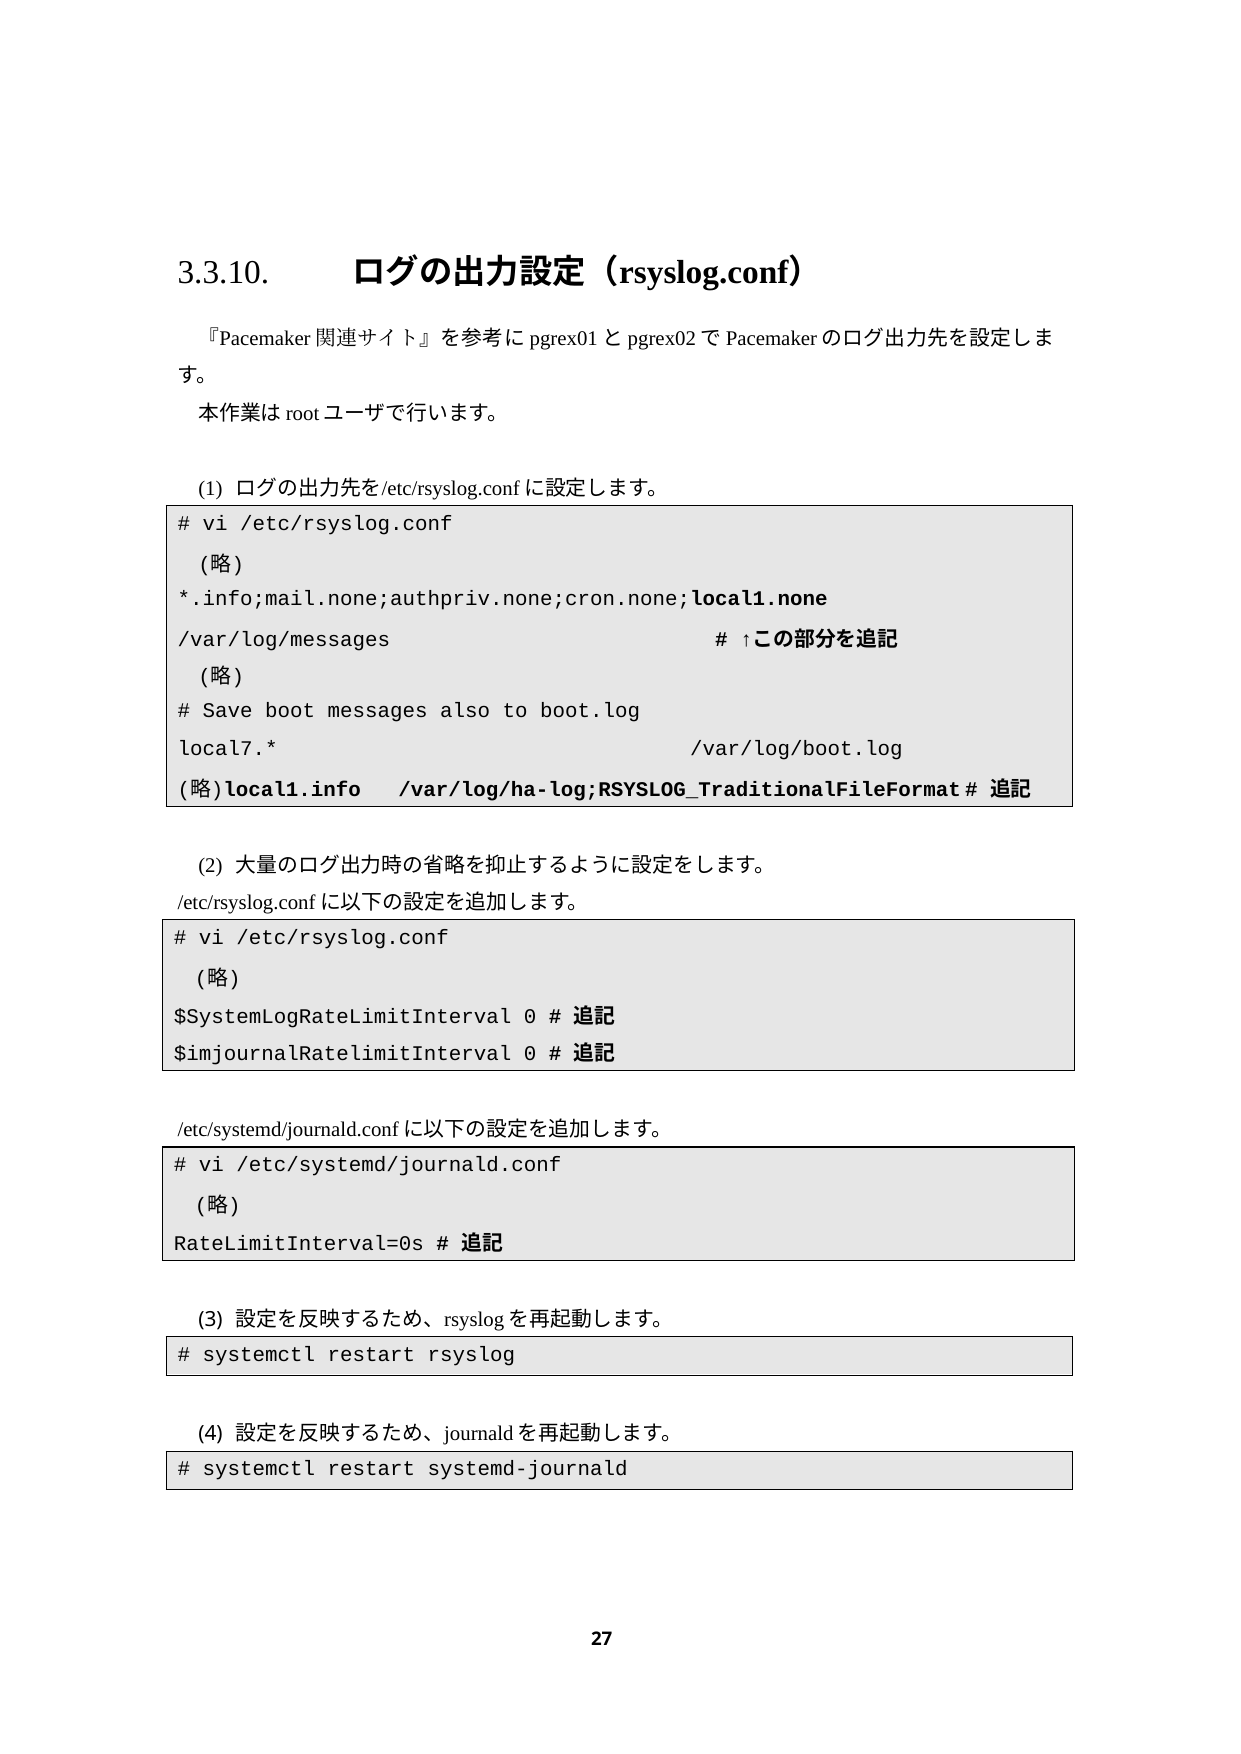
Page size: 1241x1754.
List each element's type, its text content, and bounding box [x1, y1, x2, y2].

text 本作業はrootユーザで行います。 [177, 392, 1054, 430]
text /etc/systemd/journald.confに以下の設定を追加します。 [177, 1109, 1054, 1146]
list 設定を反映するため、rsyslogを再起動します。 [198, 1298, 1054, 1336]
list ログの出力先を/etc/rsyslog.confに設定します。 [198, 467, 1054, 505]
subtitle ログの出力設定（rsyslog.conf） [177, 232, 1063, 307]
table_header # vi /etc/systemd/journald.conf (略) RateLimitInterval=0s # 追記 [163, 1148, 1074, 1260]
text 『Pacemaker関連サイト』を参考にpgrex01とpgrex02でPacemakerのログ出力先を設定します。 [177, 317, 1054, 392]
table_header # systemctl restart rsyslog [167, 1337, 1072, 1374]
text /etc/rsyslog.confに以下の設定を追加します。 [177, 882, 1054, 919]
table_header # systemctl restart systemd-journald [167, 1452, 1072, 1489]
list 設定を反映するため、journaldを再起動します。 [198, 1413, 1054, 1451]
table_header # vi /etc/rsyslog.conf (略) *.info;mail.none;authpriv.none;cron.none;local1.none /var/log/messages # ↑この部分を追記 (略) # Save boot messages also to boot.log local7.* /var/log/boot.log (略)local1.info /var/log/ha-log;RSYSLOG_TraditionalFileFormat # 追記 [167, 506, 1072, 806]
list 大量のログ出力時の省略を抑止するように設定をします。 [198, 844, 1054, 882]
table_header # vi /etc/rsyslog.conf (略) $SystemLogRateLimitInterval 0 # 追記 $imjournalRatelimitInterval 0 # 追記 [163, 920, 1074, 1070]
